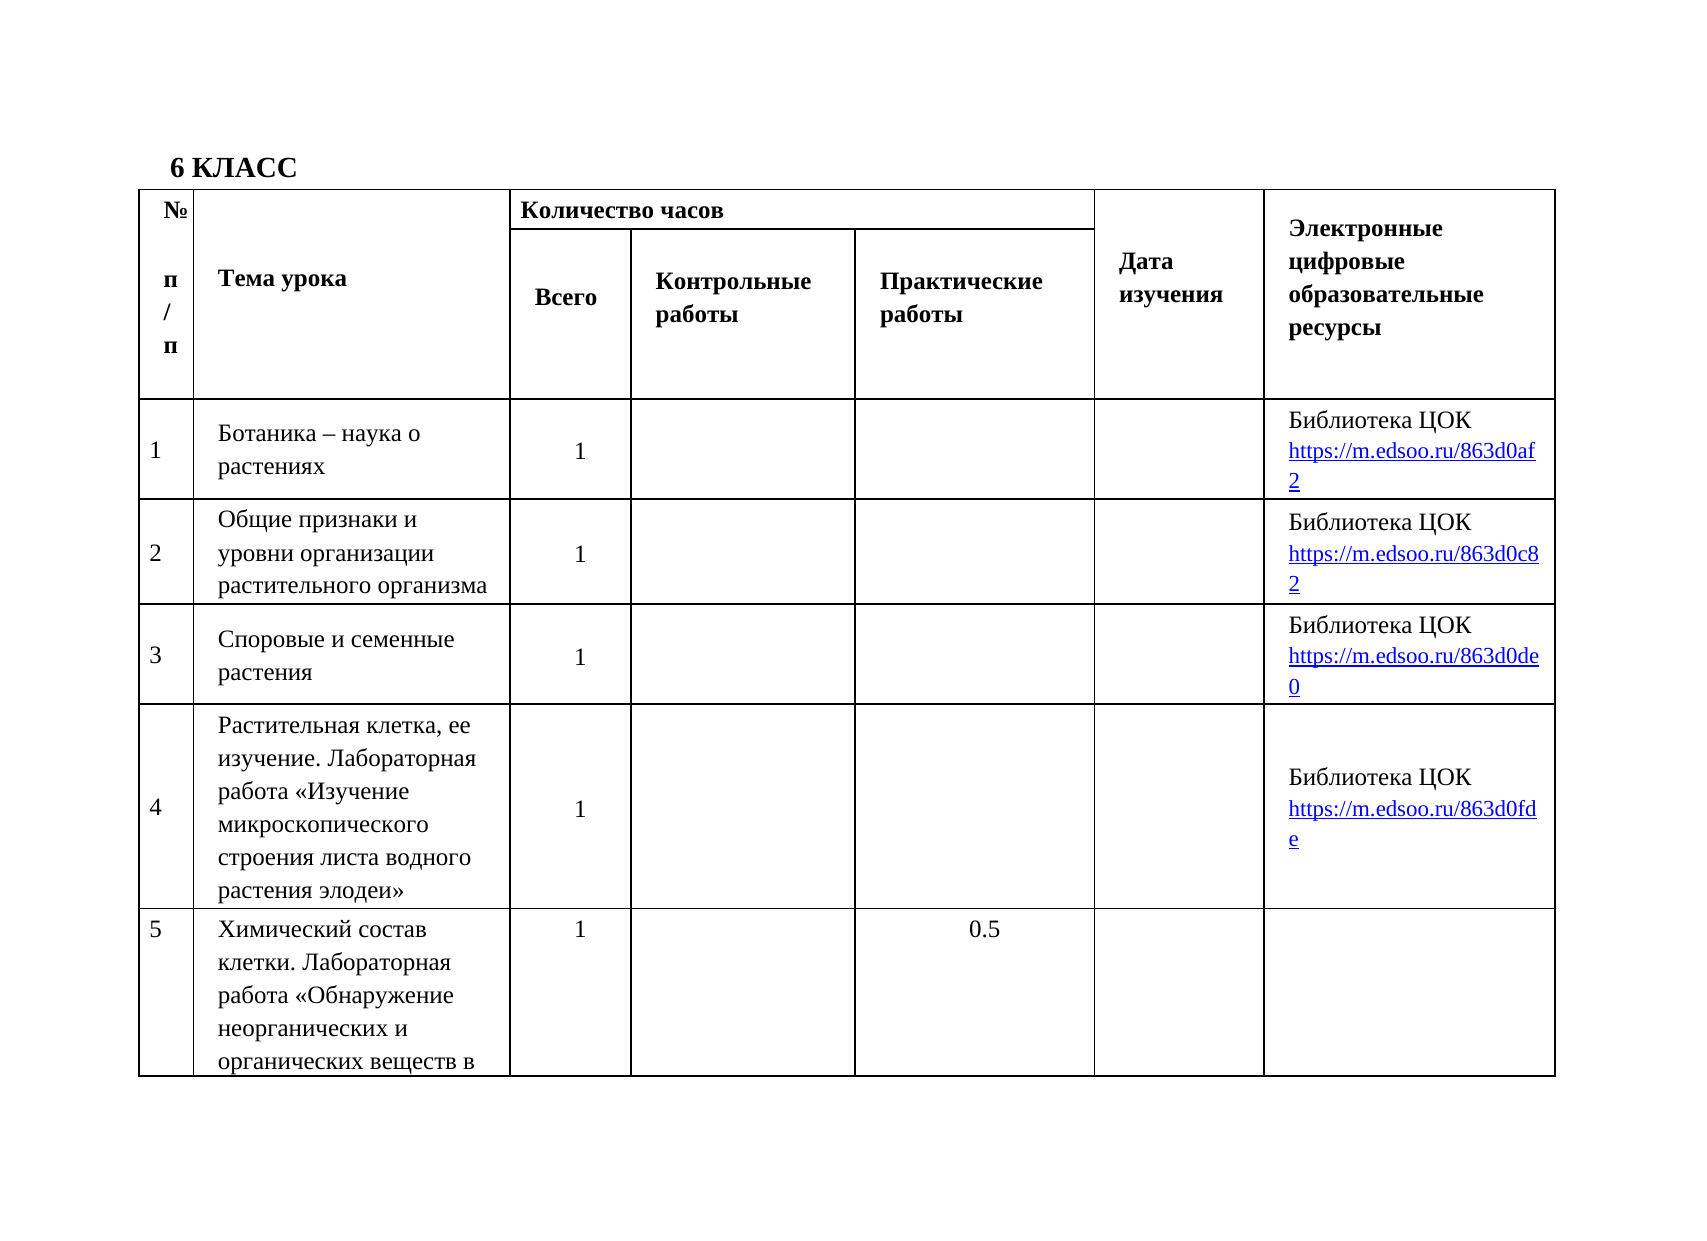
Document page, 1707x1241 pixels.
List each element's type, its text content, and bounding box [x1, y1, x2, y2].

text 6 КЛАСС [162, 150, 1557, 183]
table_header Количество часов [511, 190, 1094, 228]
table_cell Библиотека ЦОК https://m.edsoo.ru/863d0fde [1265, 705, 1554, 907]
table_cell [1095, 705, 1263, 907]
table_cell [632, 909, 854, 1075]
table_cell [1095, 605, 1263, 703]
table_cell 2 [140, 500, 193, 603]
table_cell 1 [140, 400, 193, 498]
table_cell 0.5 [856, 909, 1094, 1075]
table_cell [1265, 909, 1554, 1075]
table_cell [632, 605, 854, 703]
table_cell [856, 500, 1094, 603]
table_cell Практические работы [856, 230, 1094, 398]
table_header № п/п [140, 190, 193, 398]
table_header Дата изучения [1095, 190, 1263, 398]
table_cell [856, 705, 1094, 907]
table_cell Ботаника – наука о растениях [194, 400, 509, 498]
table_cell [194, 909, 509, 1075]
table_cell [1095, 909, 1263, 1075]
table_cell [856, 400, 1094, 498]
table_cell 3 [140, 605, 193, 703]
table_cell [632, 500, 854, 603]
table_header Тема урока [194, 190, 509, 398]
table_cell 1 [511, 400, 630, 498]
table_cell 1 [511, 605, 630, 703]
table_cell [1095, 400, 1263, 498]
table_cell Общие признаки и уровни организации растительного организма [194, 500, 509, 603]
table_cell Контрольные работы [632, 230, 854, 398]
table_cell Споровые и семенные растения [194, 605, 509, 703]
table_cell 1 [511, 500, 630, 603]
table_cell 5 [140, 909, 193, 1075]
table_cell 1 [511, 705, 630, 907]
table_cell 4 [140, 705, 193, 907]
table_cell Растительная клетка, ее изучение. Лабораторная работа «Изучение микроскопического строения листа водного растения элодеи» [194, 705, 509, 907]
table_cell 1 [511, 909, 630, 1075]
table_cell Библиотека ЦОК https://m.edsoo.ru/863d0c82 [1265, 500, 1554, 603]
table_cell [632, 400, 854, 498]
table_cell Библиотека ЦОК https://m.edsoo.ru/863d0af2 [1265, 400, 1554, 498]
table_cell [632, 705, 854, 907]
table_cell [856, 605, 1094, 703]
table_cell Библиотека ЦОК https://m.edsoo.ru/863d0de0 [1265, 605, 1554, 703]
table_cell [1095, 500, 1263, 603]
table_header Электронные цифровые образовательные ресурсы [1265, 190, 1554, 398]
table_cell Всего [511, 230, 630, 398]
